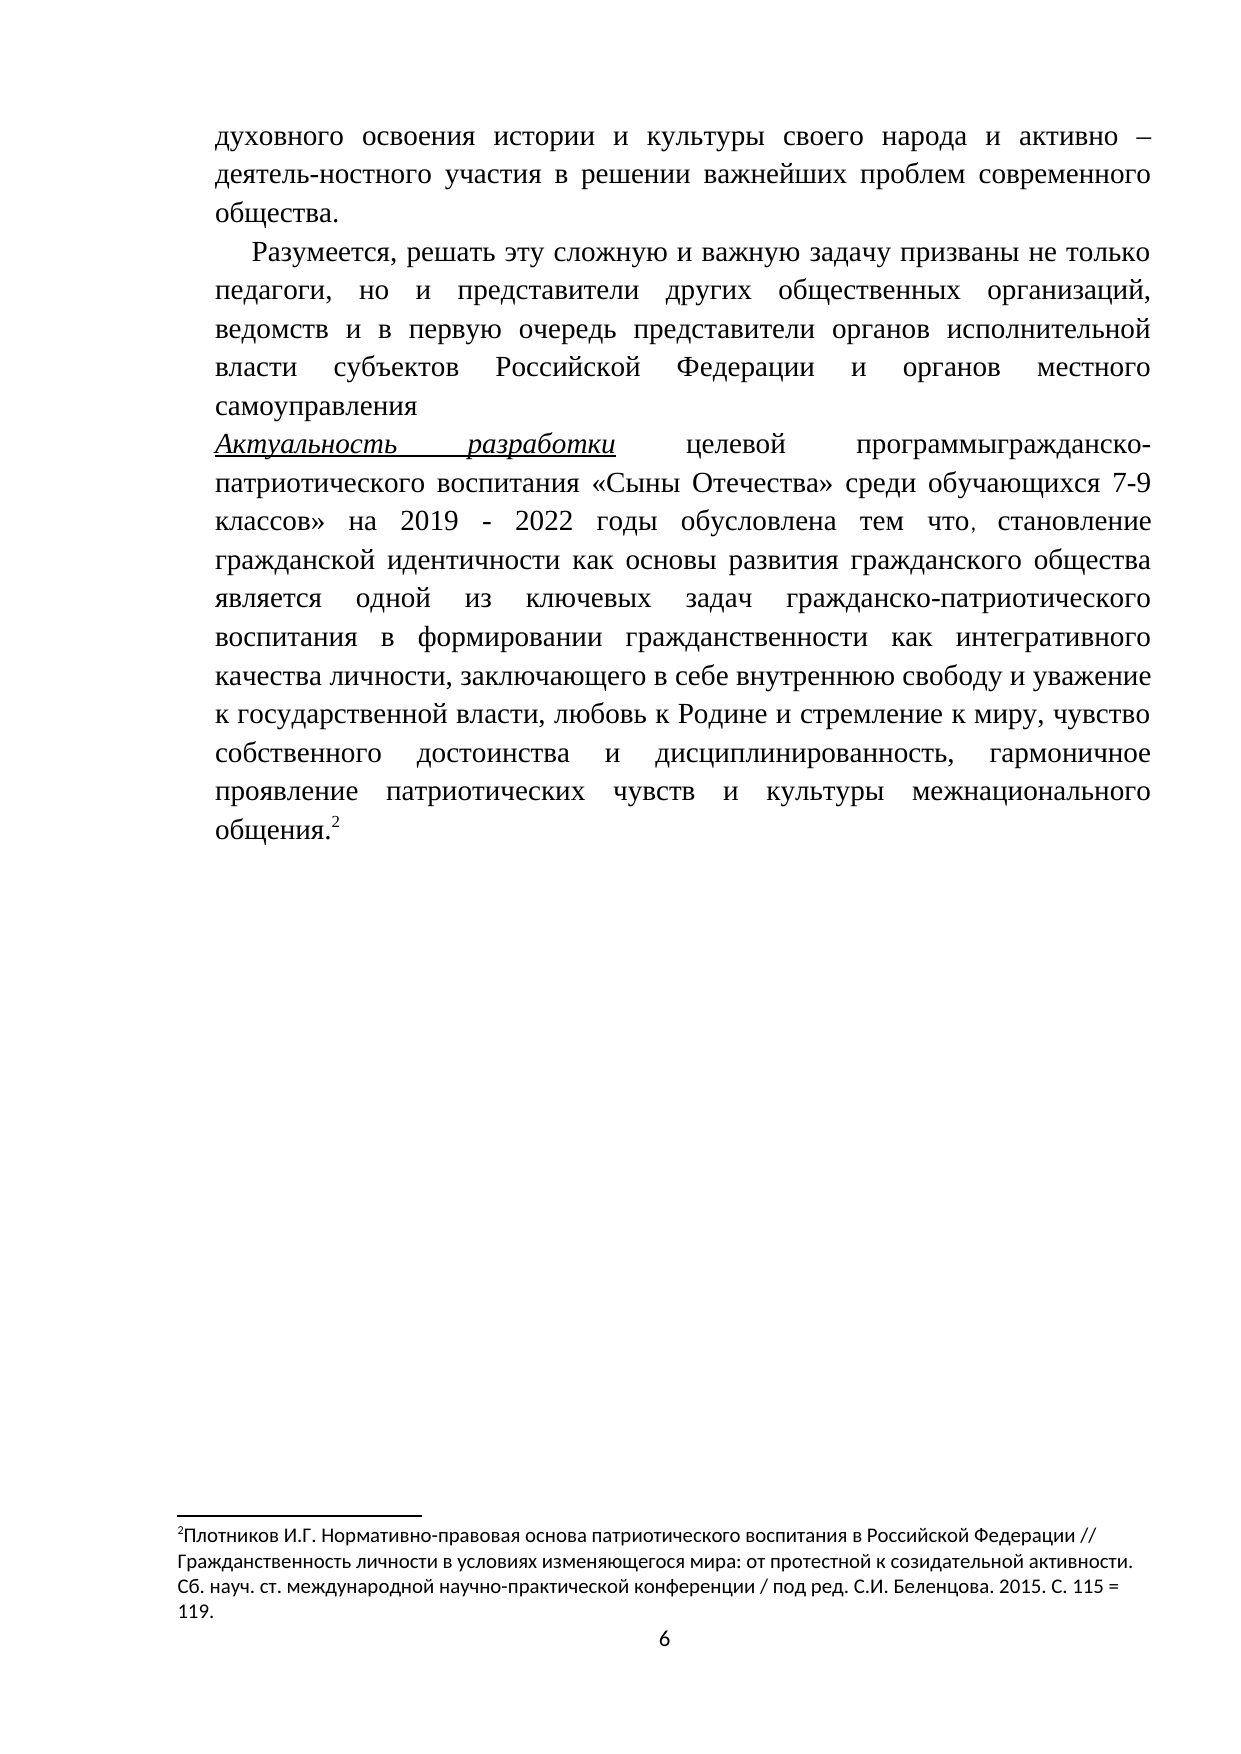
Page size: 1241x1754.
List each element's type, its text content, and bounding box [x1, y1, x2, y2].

list Актуальность разработки целевой программыгражданско- патриотического воспитания «Сыны Отечества» среди обучающихся 7-9 классов» на 2019 - 2022 годы обусловлена тем что, становление гражданской идентичности как основы развития гражданского общества является одной из ключевых задач гражданско-патриотического воспитания в формировании гражданственности как интегративного качества личности, заключающего в себе внутреннюю свободу и уважение к государственной власти, любовь к Родине и стремление к миру, чувство собственного достоинства и дисциплинированность, гармоничное проявление патриотических чувств и культуры межнационального общения. [215, 426, 1152, 845]
list Разумеется, решать эту сложную и важную задачу призваны не только педагоги, но и представители других общественных организаций, ведомств и в первую очередь представители органов исполнительной власти субъектов Российской Федерации и органов местного самоуправления [215, 234, 1152, 421]
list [215, 118, 1152, 229]
